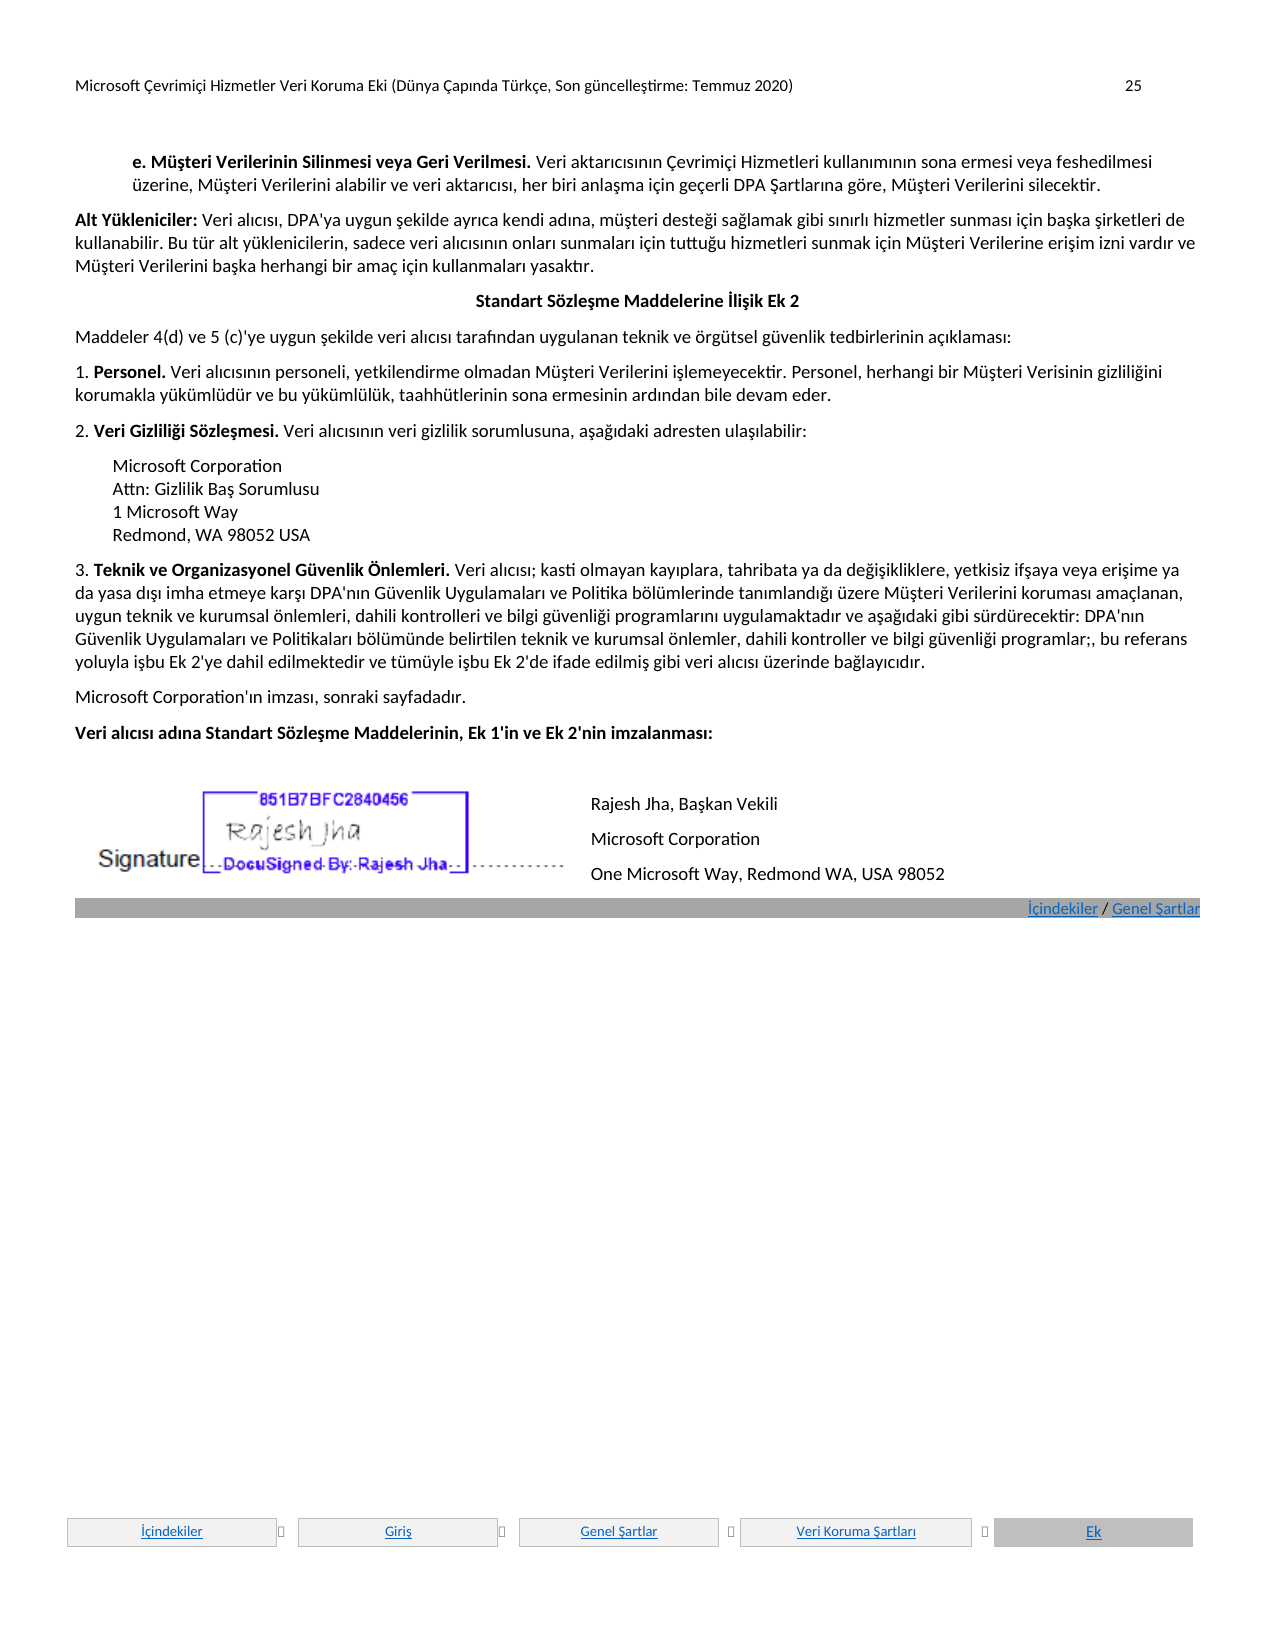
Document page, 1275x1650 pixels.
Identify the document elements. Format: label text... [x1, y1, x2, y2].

list Microsoft Corporation [112, 454, 1200, 477]
list 3. Teknik ve Organizasyonel Güvenlik Önlemleri. Veri alıcısı; kasti olmayan kayıplara, tahribata ya da değişikliklere, yetkisiz ifşaya veya erişime ya da yasa dışı imha etmeye karşı DPA'nın Güvenlik Uygulamaları ve Politika bölümlerinde tanımlandığı üzere Müşteri Verilerini koruması amaçlanan, uygun teknik ve kurumsal önlemleri, dahili kontrolleri ve bilgi güvenliği programlarını uygulamaktadır ve aşağıdaki gibi sürdürecektir: DPA'nın Güvenlik Uygulamaları ve Politikaları bölümünde belirtilen teknik ve kurumsal önlemler, dahili kontroller ve bilgi güvenliği programlar;, bu referans yoluyla işbu Ek 2'ye dahil edilmektedir ve tümüyle işbu Ek 2'de ifade edilmiş gibi veri alıcısı üzerinde bağlayıcıdır. [75, 558, 1200, 673]
list Attn: Gizlilik Baş Sorumlusu [112, 477, 1200, 500]
list Microsoft Corporation'ın imzası, sonraki sayfadadır. [75, 685, 1200, 708]
list 2. Veri Gizliliği Sözleşmesi. Veri alıcısının veri gizlilik sorumlusuna, aşağıdaki adresten ulaşılabilir: [75, 419, 1200, 442]
list Rajesh Jha, Başkan Vekili [572, 792, 1200, 814]
list Maddeler 4(d) ve 5 (c)'ye uygun şekilde veri alıcısı tarafından uygulanan teknik ve örgütsel güvenlik tedbirlerinin açıklaması: [75, 325, 1200, 348]
list Redmond, WA 98052 USA [112, 523, 1200, 546]
picture [75, 765, 572, 886]
list Veri alıcısı adına Standart Sözleşme Maddelerinin, Ek 1'in ve Ek 2'nin imzalanması: [75, 721, 1200, 744]
list One Microsoft Way, Redmond WA, USA 98052 [572, 862, 1200, 885]
list Alt Yükleniciler: Veri alıcısı, DPA'ya uygun şekilde ayrıca kendi adına, müşteri desteği sağlamak gibi sınırlı hizmetler sunması için başka şirketleri de kullanabilir. Bu tür alt yüklenicilerin, sadece veri alıcısının onları sunmaları için tuttuğu hizmetleri sunmak için Müşteri Verilerine erişim izni vardır ve Müşteri Verilerini başka herhangi bir amaç için kullanmaları yasaktır. [75, 208, 1200, 277]
list Microsoft Corporation [572, 827, 1200, 850]
list 1 Microsoft Way [112, 500, 1200, 523]
list İçindekiler / Genel Şartlar [75, 898, 1200, 918]
list Standart Sözleşme Maddelerine İlişik Ek 2 [75, 289, 1200, 312]
list 1. Personel. Veri alıcısının personeli, yetkilendirme olmadan Müşteri Verilerini işlemeyecektir. Personel, herhangi bir Müşteri Verisinin gizliliğini korumakla yükümlüdür ve bu yükümlülük, taahhütlerinin sona ermesinin ardından bile devam eder. [75, 360, 1200, 406]
list e. Müşteri Verilerinin Silinmesi veya Geri Verilmesi. Veri aktarıcısının Çevrimiçi Hizmetleri kullanımının sona ermesi veya feshedilmesi üzerine, Müşteri Verilerini alabilir ve veri aktarıcısı, her biri anlaşma için geçerli DPA Şartlarına göre, Müşteri Verilerini silecektir. [132, 150, 1200, 196]
